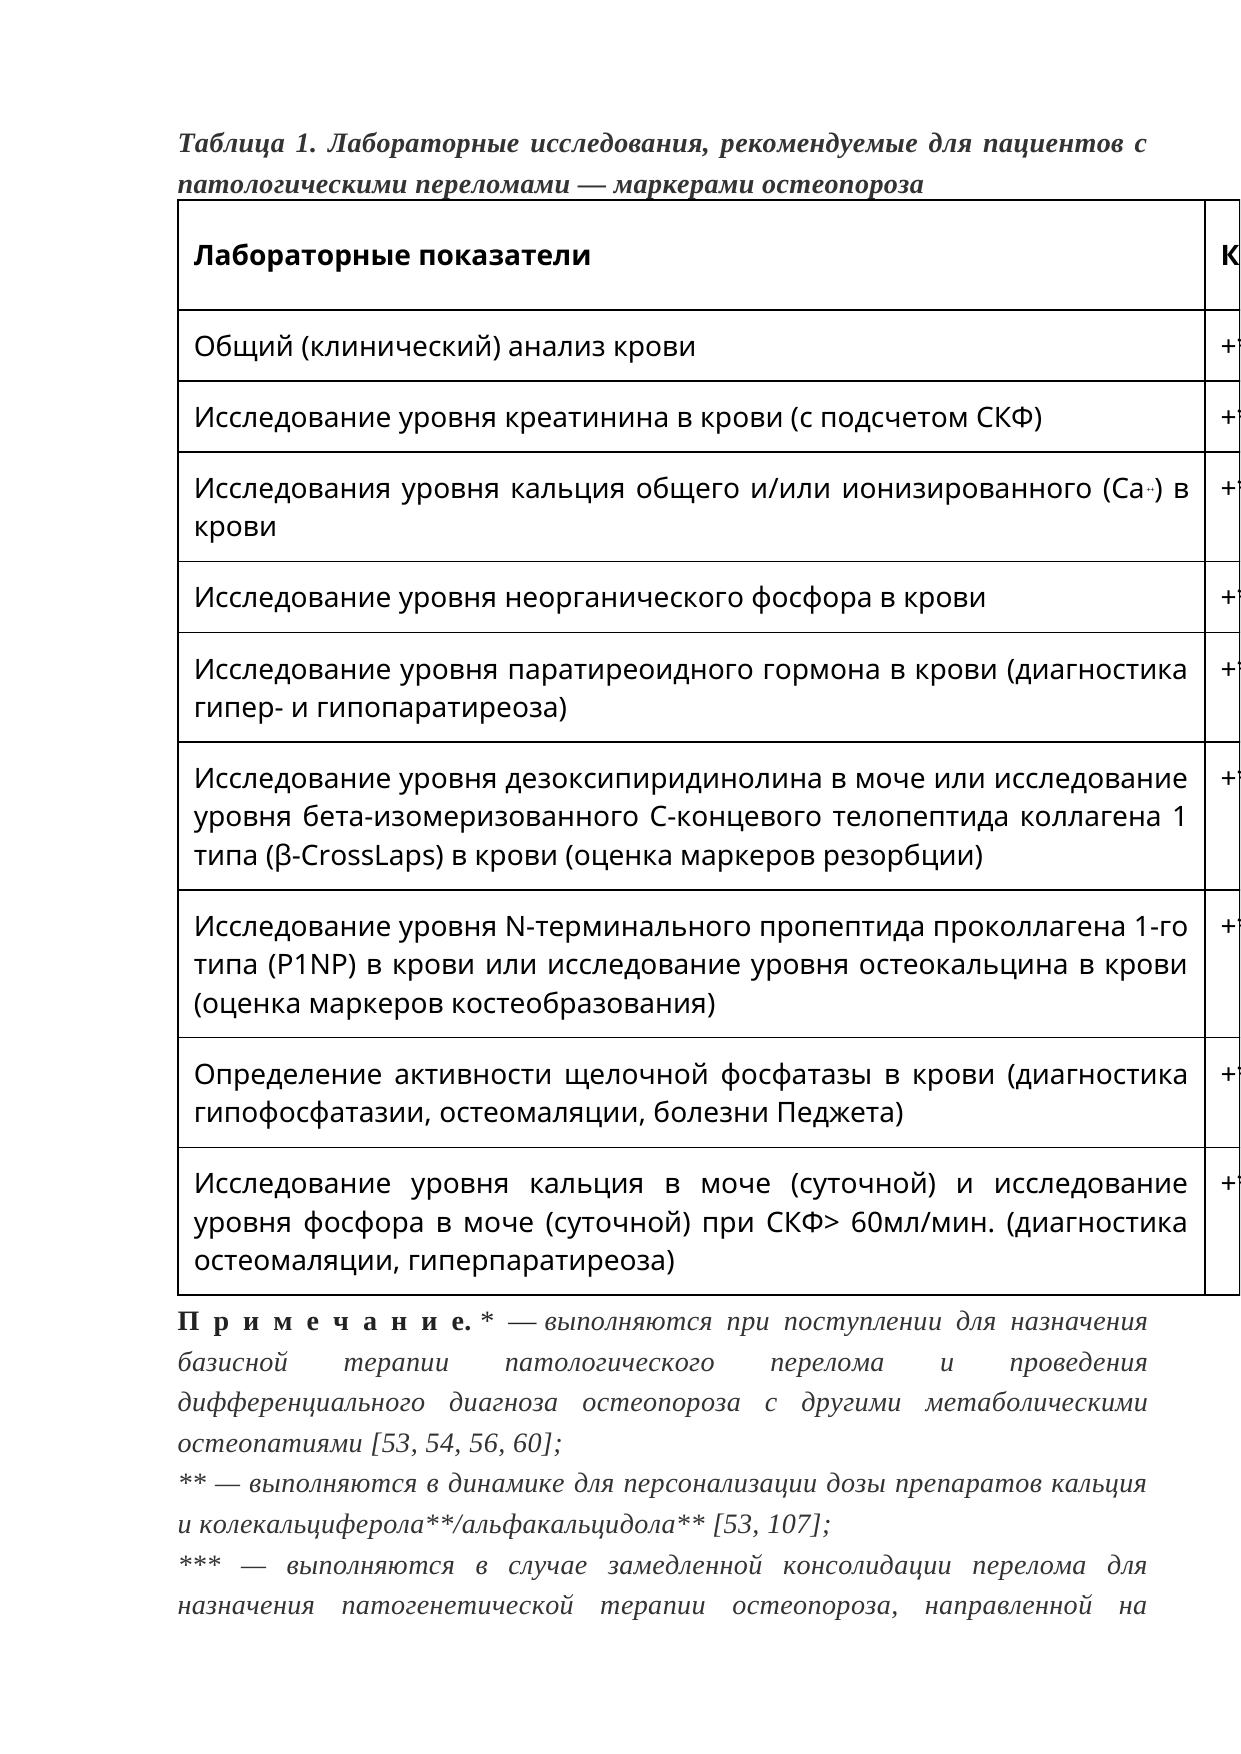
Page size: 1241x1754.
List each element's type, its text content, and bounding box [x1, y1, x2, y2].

table_cell +* [1206, 1148, 1239, 1294]
table_cell +* [1206, 453, 1239, 561]
table_cell Определение активности щелочной фосфатазы в крови (диагностика гипофосфатазии, остеомаляции, болезни Педжета) [179, 1038, 1204, 1146]
table_cell Исследование уровня дезоксипиридинолина в моче или исследование уровня бета-изомеризованного С-концевого телопептида коллагена 1 типа (β-CrossLaps) в крови (оценка маркеров резорбции) [179, 743, 1204, 889]
table_cell +*** [1206, 743, 1239, 889]
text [177, 1539, 1152, 1621]
table_cell Исследования уровня кальция общего и/или ионизированного (Са++) в крови [179, 453, 1204, 561]
table_cell +**** [1206, 633, 1239, 741]
table_cell +* [1206, 311, 1239, 380]
text Таблица 1. Лабораторные исследования, рекомендуемые для пациентов с патологическими переломами — маркерами остеопороза [177, 118, 1152, 199]
table_cell Общий (клинический) анализ крови [179, 311, 1204, 380]
table_cell +* [1206, 562, 1239, 632]
table_cell +*** [1206, 891, 1239, 1037]
text П р и м е ч а н и е. * — выполняются при поступлении для назначения базисной терапии патологического перелома и проведения дифференциального диагноза остеопороза с другими метаболическими остеопатиями [53, 54, 56, 60]; [177, 1296, 1152, 1458]
table_cell Исследование уровня паратиреоидного гормона в крови (диагностика гипер- и гипопаратиреоза) [179, 633, 1204, 741]
table_header Кровь [1206, 201, 1239, 309]
table_cell Исследование уровня кальция в моче (суточной) и исследование уровня фосфора в моче (суточной) при СКФ> 60мл/мин. (диагностика остеомаляции, гиперпаратиреоза) [179, 1148, 1204, 1294]
table_cell Исследование уровня креатинина в крови (с подсчетом СКФ) [179, 382, 1204, 451]
table_cell Исследование уровня N-терминального пропептида проколлагена 1-го типа (P1NP) в крови или исследование уровня остеокальцина в крови (оценка маркеров костеобразования) [179, 891, 1204, 1037]
table_header Лабораторные показатели [179, 201, 1204, 309]
table_cell +* [1206, 1038, 1239, 1146]
table_cell Исследование уровня неорганического фосфора в крови [179, 562, 1204, 632]
text ** — выполняются в динамике для персонализации дозы препаратов кальция и колекальциферола**/альфакальцидола** [53, 107]; [177, 1458, 1152, 1539]
table_cell +* [1206, 382, 1239, 451]
